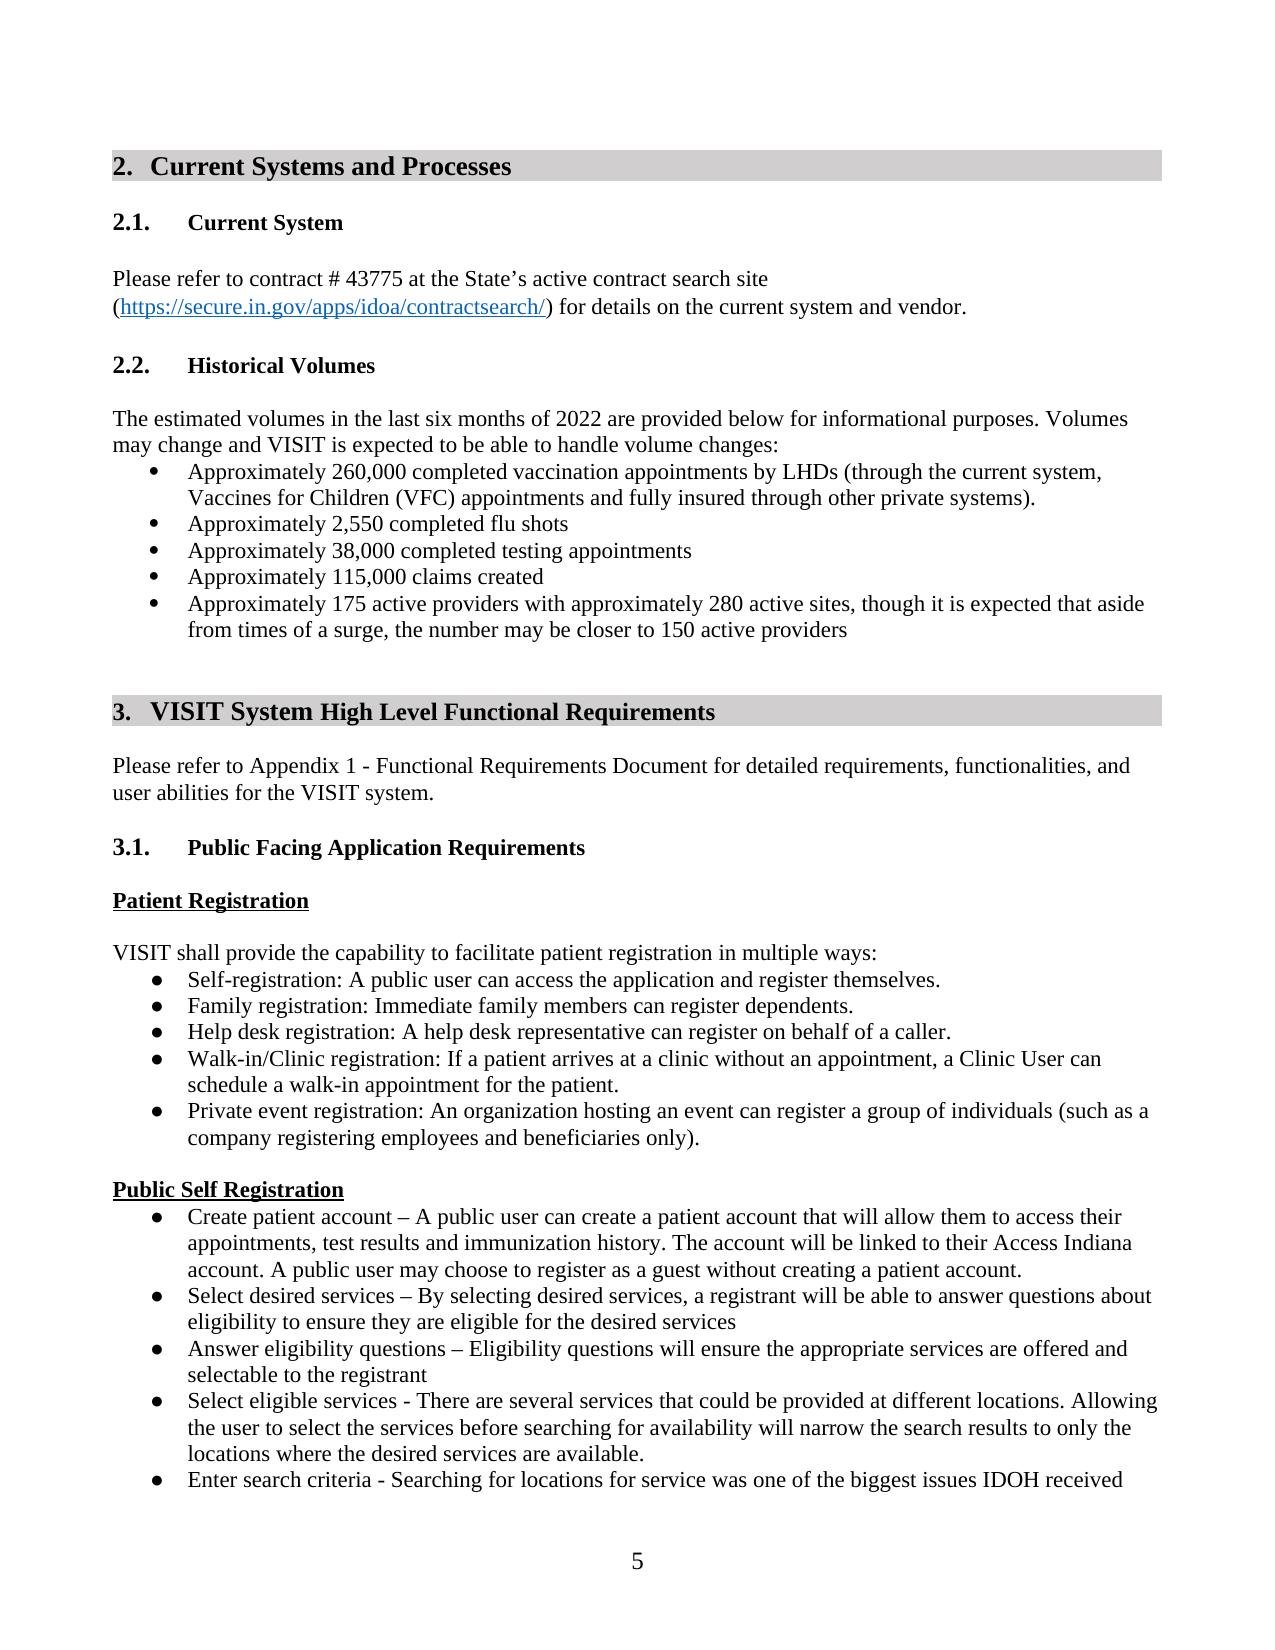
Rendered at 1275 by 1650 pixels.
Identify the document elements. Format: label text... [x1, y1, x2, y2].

subtitle Historical Volumes [112, 350, 1162, 379]
list Private event registration: An organization hosting an event can register a group of individuals (such as a company registering employees and beneficiaries only). [150, 1097, 1162, 1150]
subtitle Current Systems and Processes [112, 150, 1162, 181]
subtitle Public Facing Application Requirements [112, 832, 1162, 860]
text Please refer to contract # 43775 at the State’s active contract search site (https://secure.in.gov/apps/idoa/contractsearch/) for details on the current system and vendor. [112, 265, 1162, 319]
list Approximately 38,000 completed testing appointments [150, 537, 1162, 563]
list Select desired services – By selecting desired services, a registrant will be able to answer questions about eligibility to ensure they are eligible for the desired services [150, 1282, 1162, 1335]
list Answer eligibility questions – Eligibility questions will ensure the appropriate services are offered and selectable to the registrant [150, 1335, 1162, 1387]
list Create patient account – A public user can create a patient account that will allow them to access their appointments, test results and immunization history. The account will be linked to their Access Indiana account. A public user may choose to register as a guest without creating a patient account. [150, 1203, 1162, 1282]
list Approximately 260,000 completed vaccination appointments by LHDs (through the current system, Vaccines for Children (VFC) appointments and fully insured through other private systems). [150, 458, 1162, 511]
list Approximately 175 active providers with approximately 280 active sites, though it is expected that aside from times of a surge, the number may be closer to 150 active providers [150, 589, 1162, 642]
list Approximately 2,550 completed flu shots [150, 511, 1162, 537]
list Walk-in/Clinic registration: If a patient arrives at a clinic without an appointment, a Clinic User can schedule a walk-in appointment for the patient. [150, 1045, 1162, 1097]
text VISIT shall provide the capability to facilitate patient registration in multiple ways: [112, 939, 1162, 966]
list Family registration: Immediate family members can register dependents. [150, 992, 1162, 1018]
text Public Self Registration [112, 1177, 1162, 1203]
subtitle VISIT System High Level Functional Requirements [112, 695, 1162, 726]
list Help desk registration: A help desk representative can register on behalf of a caller. [150, 1018, 1162, 1045]
text Patient Registration [112, 887, 1162, 913]
list Select eligible services - There are several services that could be provided at different locations. Allowing the user to select the services before searching for availability will narrow the search results to only the locations where the desired services are available. [150, 1387, 1162, 1466]
subtitle Current System [112, 207, 1162, 236]
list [150, 1466, 1162, 1493]
list Approximately 115,000 claims created [150, 563, 1162, 589]
text The estimated volumes in the last six months of 2022 are provided below for informational purposes. Volumes may change and VISIT is expected to be able to handle volume changes: [112, 405, 1162, 458]
list Self-registration: A public user can access the application and register themselves. [150, 966, 1162, 992]
text Please refer to Appendix 1 - Functional Requirements Document for detailed requirements, functionalities, and user abilities for the VISIT system. [112, 752, 1162, 805]
